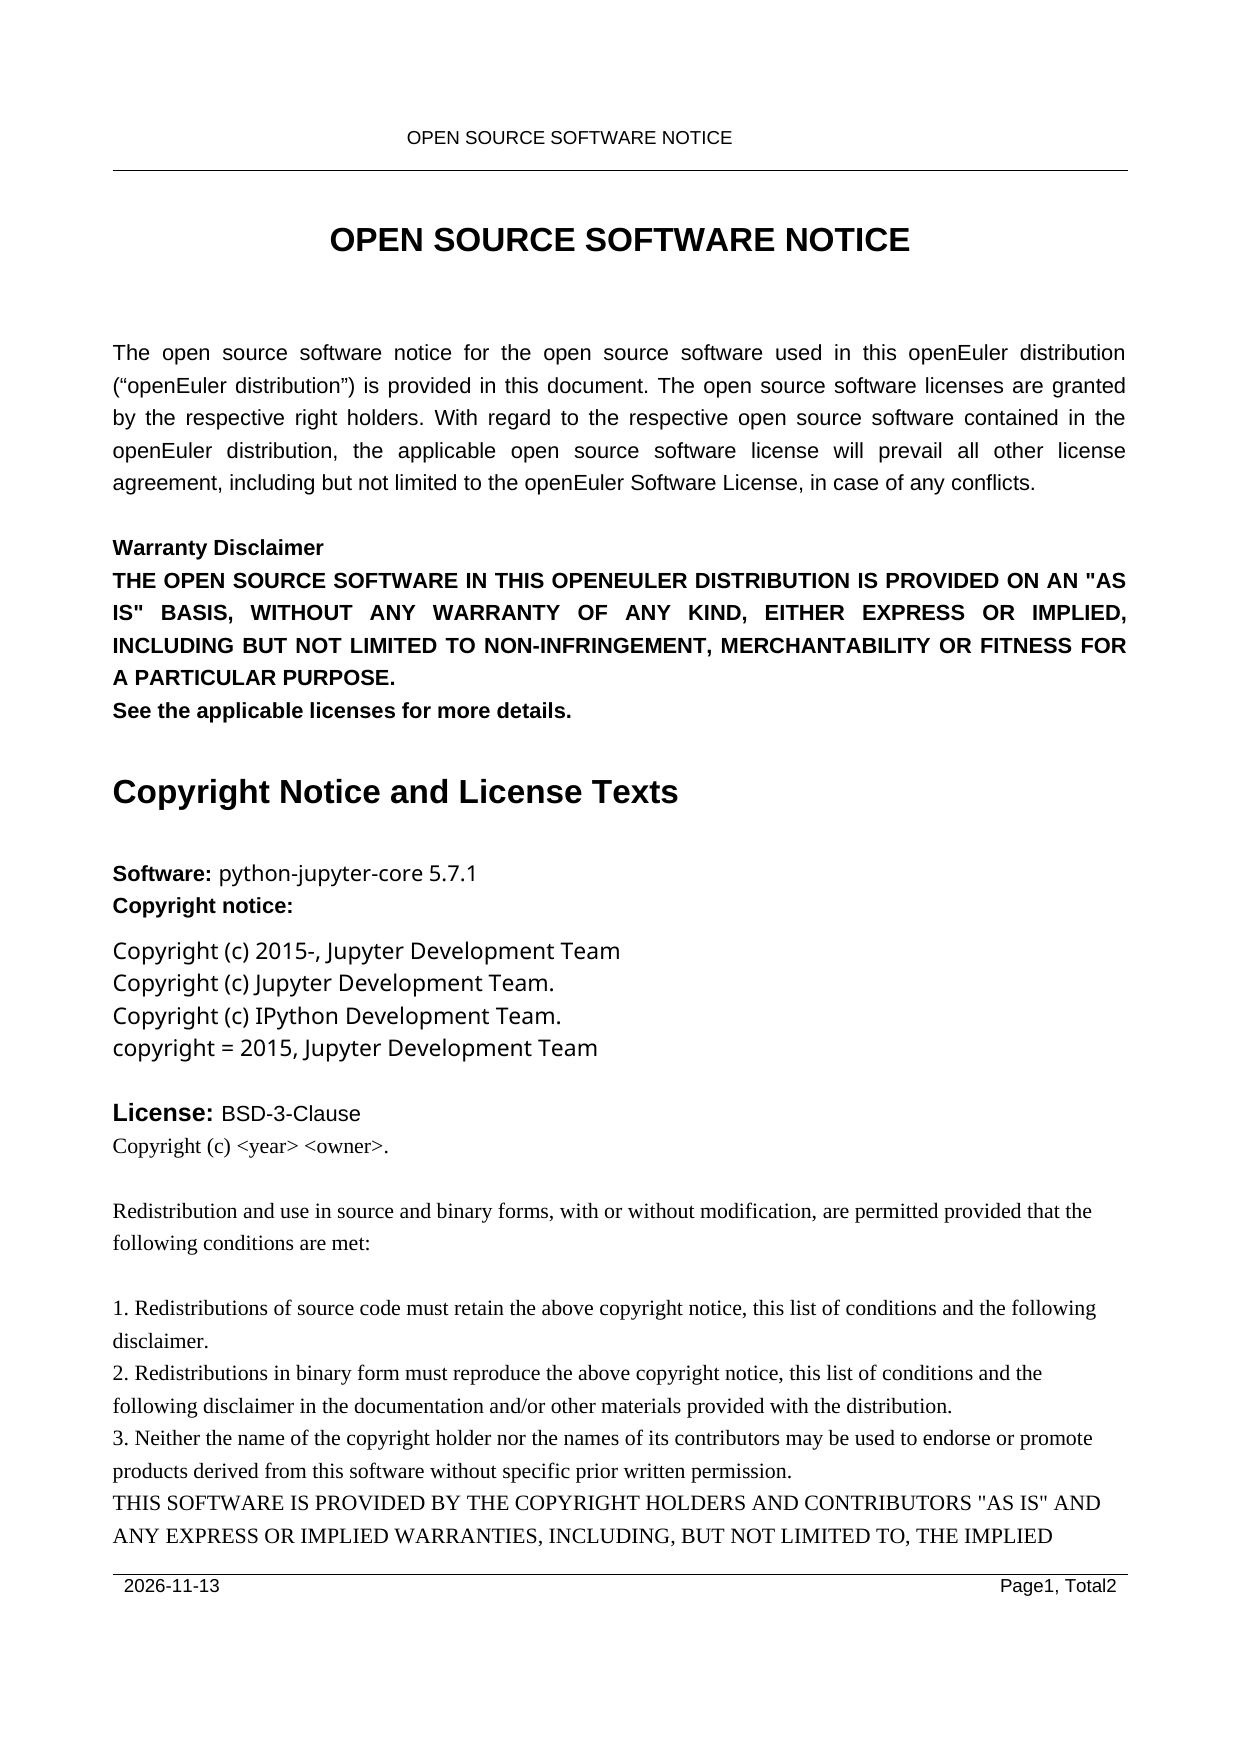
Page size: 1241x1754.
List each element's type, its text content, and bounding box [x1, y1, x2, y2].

title Software: python-jupyter-core 5.7.1 [112, 856, 1128, 889]
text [112, 1129, 1128, 1551]
text The open source software notice for the open source software used in this openEuler distribution (“openEuler distribution”) is provided in this document. The open source software licenses are granted by the respective right holders. With regard to the respective open source software contained in the openEuler distribution, the applicable open source software license will prevail all other license agreement, including but not limited to the openEuler Software License, in case of any conflicts. [112, 336, 1128, 499]
text Copyright notice: [112, 889, 1128, 921]
text Warranty Disclaimer [112, 531, 1128, 564]
text THE OPEN SOURCE SOFTWARE IN THIS OPENEULER DISTRIBUTION IS PROVIDED ON AN "AS IS" BASIS, WITHOUT ANY WARRANTY OF ANY KIND, EITHER EXPRESS OR IMPLIED, INCLUDING BUT NOT LIMITED TO NON-INFRINGEMENT, MERCHANTABILITY OR FITNESS FOR A PARTICULAR PURPOSE. See the applicable licenses for more details. [112, 564, 1128, 726]
text Copyright (c) 2015-, Jupyter Development Team Copyright (c) Jupyter Development Team. Copyright (c) IPython Development Team. copyright = 2015, Jupyter Development Team [112, 934, 1128, 1096]
text Copyright Notice and License Texts [112, 759, 1128, 824]
text OPEN SOURCE SOFTWARE NOTICE [112, 206, 1128, 271]
text License: BSD-3-Clause [112, 1096, 1128, 1129]
